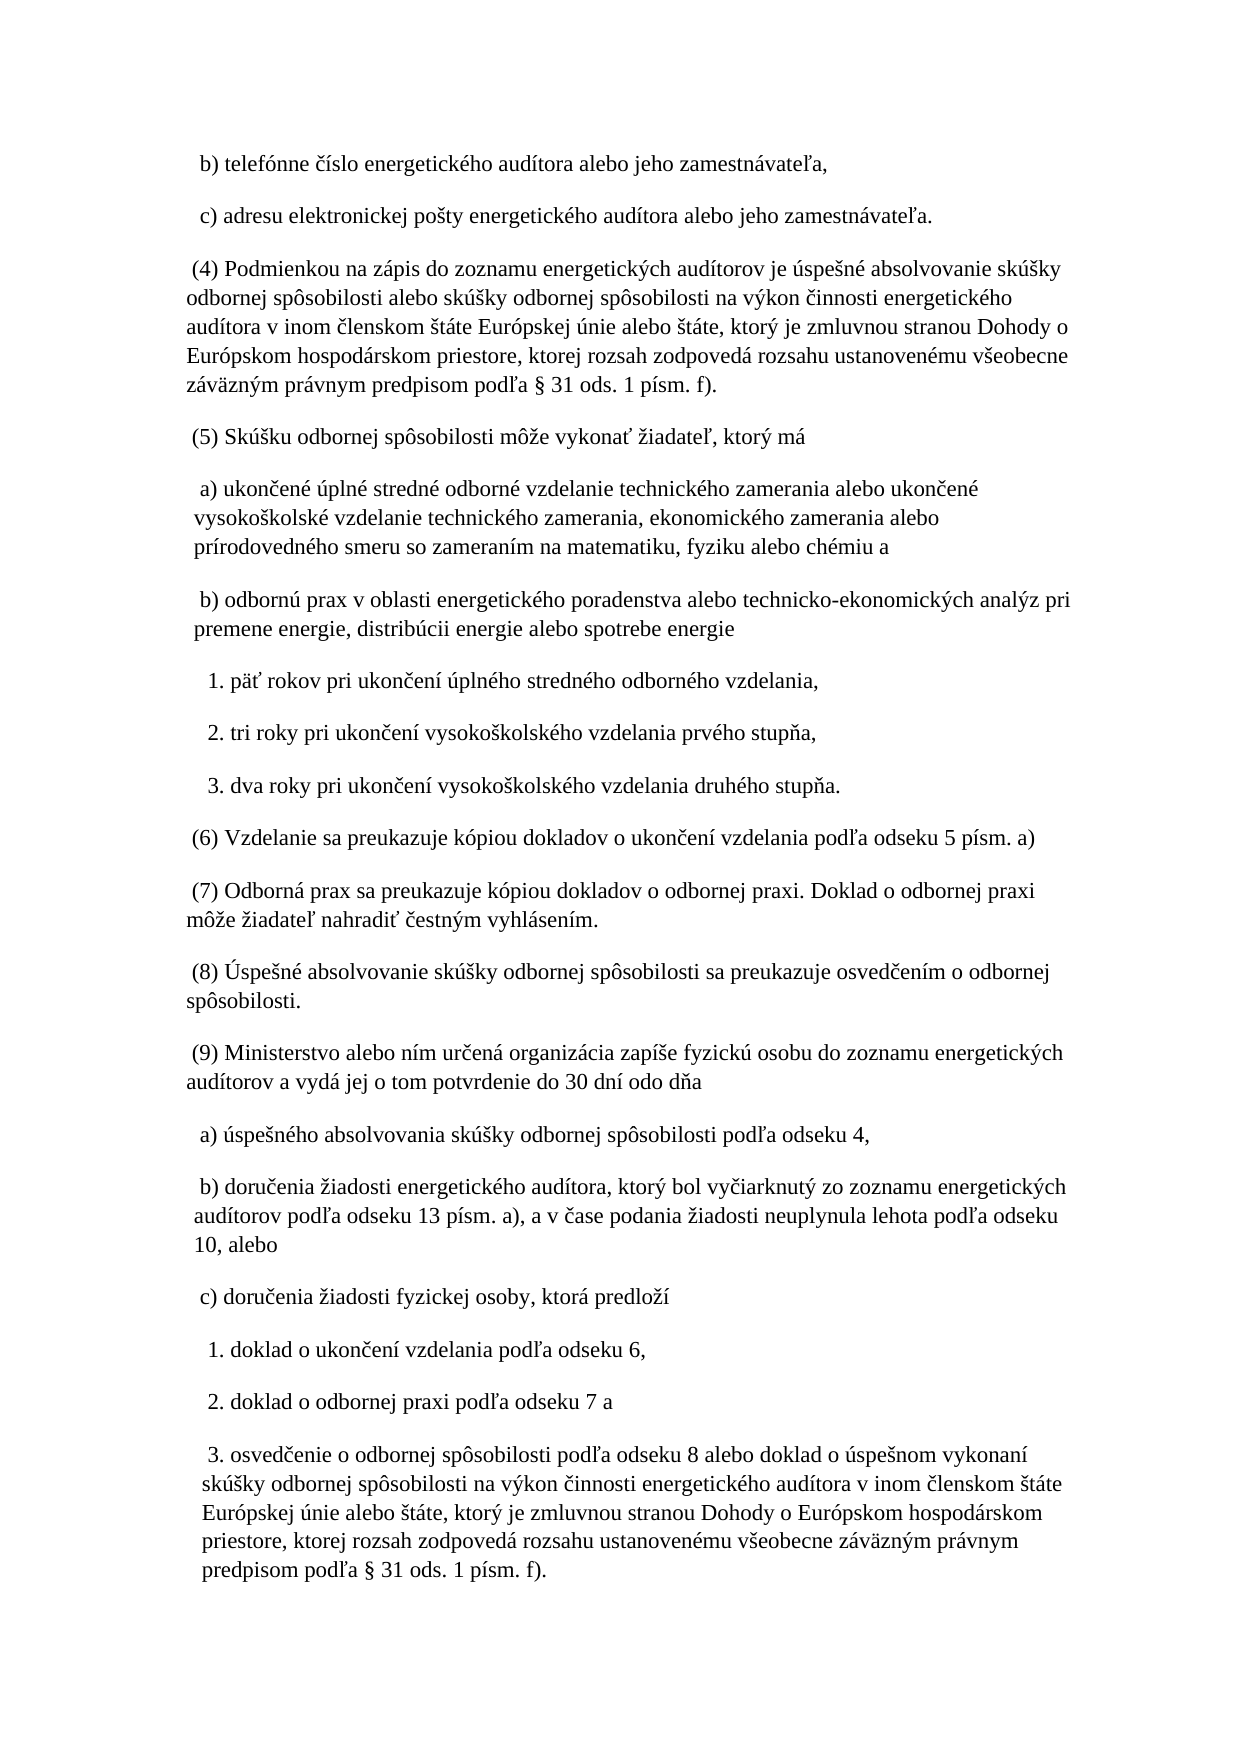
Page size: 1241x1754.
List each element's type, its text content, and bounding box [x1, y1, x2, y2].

text (8) Úspešné absolvovanie skúšky odbornej spôsobilosti sa preukazuje osvedčením o odbornej spôsobilosti. [186, 958, 1090, 1013]
text b) telefónne číslo energetického audítora alebo jeho zamestnávateľa, [194, 150, 1090, 176]
text (9) Ministerstvo alebo ním určená organizácia zapíše fyzickú osobu do zoznamu energetických audítorov a vydá jej o tom potvrdenie do 30 dní odo dňa [186, 1039, 1090, 1095]
text (5) Skúšku odbornej spôsobilosti môže vykonať žiadateľ, ktorý má [186, 423, 1090, 449]
text c) doručenia žiadosti fyzickej osoby, ktorá predloží [194, 1283, 1090, 1310]
text 1. päť rokov pri ukončení úplného stredného odborného vzdelania, [202, 667, 1090, 693]
text 3. osvedčenie o odbornej spôsobilosti podľa odseku 8 alebo doklad o úspešnom vykonaní skúšky odbornej spôsobilosti na výkon činnosti energetického audítora v inom členskom štáte Európskej únie alebo štáte, ktorý je zmluvnou stranou Dohody o Európskom hospodárskom priestore, ktorej rozsah zodpovedá rozsahu ustanovenému všeobecne záväzným právnym predpisom podľa § 31 ods. 1 písm. f). [202, 1441, 1090, 1583]
text 1. doklad o ukončení vzdelania podľa odseku 6, [202, 1336, 1090, 1362]
text b) odbornú prax v oblasti energetického poradenstva alebo technicko-ekonomických analýz pri premene energie, distribúcii energie alebo spotrebe energie [194, 586, 1090, 641]
text b) doručenia žiadosti energetického audítora, ktorý bol vyčiarknutý zo zoznamu energetických audítorov podľa odseku 13 písm. a), a v čase podania žiadosti neuplynula lehota podľa odseku 10, alebo [194, 1173, 1090, 1257]
text 2. doklad o odbornej praxi podľa odseku 7 a [202, 1388, 1090, 1414]
text (7) Odborná prax sa preukazuje kópiou dokladov o odbornej praxi. Doklad o odbornej praxi môže žiadateľ nahradiť čestným vyhlásením. [186, 877, 1090, 932]
text 3. dva roky pri ukončení vysokoškolského vzdelania druhého stupňa. [202, 772, 1090, 798]
text 2. tri roky pri ukončení vysokoškolského vzdelania prvého stupňa, [202, 719, 1090, 746]
text a) ukončené úplné stredné odborné vzdelanie technického zamerania alebo ukončené vysokoškolské vzdelanie technického zamerania, ekonomického zamerania alebo prírodovedného smeru so zameraním na matematiku, fyziku alebo chémiu a [194, 475, 1090, 560]
text (6) Vzdelanie sa preukazuje kópiou dokladov o ukončení vzdelania podľa odseku 5 písm. a) [186, 824, 1090, 851]
text a) úspešného absolvovania skúšky odbornej spôsobilosti podľa odseku 4, [194, 1121, 1090, 1147]
text (4) Podmienkou na zápis do zoznamu energetických audítorov je úspešné absolvovanie skúšky odbornej spôsobilosti alebo skúšky odbornej spôsobilosti na výkon činnosti energetického audítora v inom členskom štáte Európskej únie alebo štáte, ktorý je zmluvnou stranou Dohody o Európskom hospodárskom priestore, ktorej rozsah zodpovedá rozsahu ustanovenému všeobecne záväzným právnym predpisom podľa § 31 ods. 1 písm. f). [186, 255, 1090, 397]
text c) adresu elektronickej pošty energetického audítora alebo jeho zamestnávateľa. [194, 202, 1090, 229]
